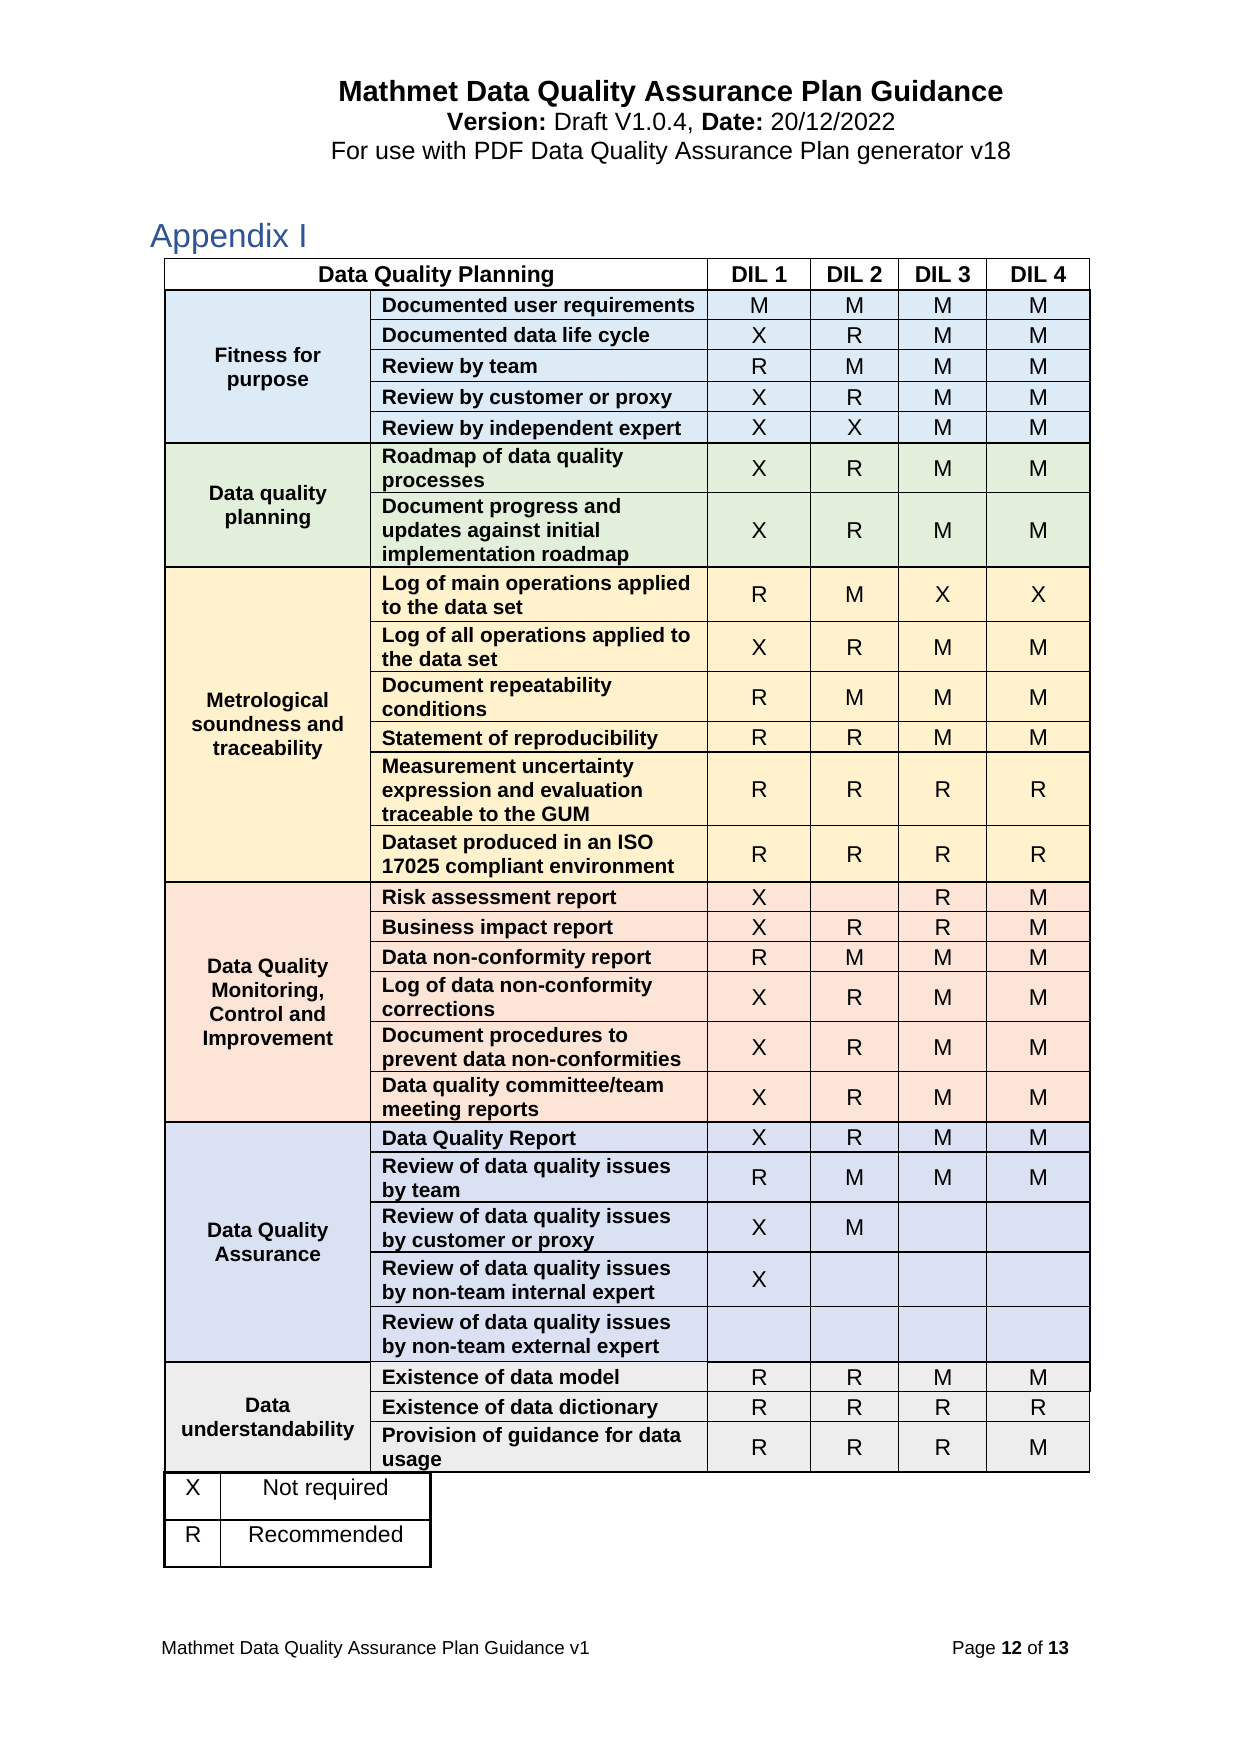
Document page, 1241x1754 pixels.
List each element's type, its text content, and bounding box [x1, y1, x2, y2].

table_cell R [811, 622, 898, 671]
table_cell X [708, 412, 810, 442]
table_cell M [811, 672, 898, 721]
table_cell X [708, 1022, 810, 1071]
table_cell Review of data quality issues by team [371, 1153, 707, 1201]
table_cell R [899, 826, 986, 881]
table_cell R [899, 883, 986, 911]
table_cell Review by independent expert [371, 412, 707, 442]
table_cell X [899, 568, 986, 621]
table_cell M [811, 1153, 898, 1201]
table_cell Data understandability [166, 1363, 370, 1471]
table_cell M [987, 1072, 1089, 1121]
table_header DIL 2 [811, 259, 898, 289]
table_cell R [811, 1072, 898, 1121]
table_cell Statement of reproducibility [371, 722, 707, 751]
table_cell R [811, 320, 898, 349]
table_cell R [708, 672, 810, 721]
table_cell [899, 1253, 986, 1306]
table_cell M [987, 412, 1089, 442]
table_cell X [708, 622, 810, 671]
table_cell M [899, 1072, 986, 1121]
table_cell R [811, 1022, 898, 1071]
table_cell M [899, 1022, 986, 1071]
table_cell M [987, 493, 1089, 566]
table_cell M [899, 622, 986, 671]
table_cell Data Quality Report [371, 1123, 707, 1151]
table_cell X [708, 382, 810, 411]
table_cell M [987, 291, 1089, 319]
table_cell Existence of data model [371, 1362, 707, 1391]
table_cell X [708, 883, 810, 911]
table_cell M [987, 942, 1089, 971]
table_cell Metrological soundness and traceability [166, 568, 370, 881]
table_cell Fitness for purpose [166, 291, 370, 442]
table_cell M [987, 1153, 1089, 1201]
table_cell R [708, 753, 810, 825]
table_cell R [811, 493, 898, 566]
table_cell R [899, 912, 986, 941]
table_cell M [987, 972, 1089, 1021]
table_header DIL 3 [899, 259, 986, 289]
table_cell Roadmap of data quality processes [371, 444, 707, 492]
table_cell X [708, 1123, 810, 1151]
table_header DIL 1 [708, 259, 810, 289]
table_cell X [708, 320, 810, 349]
table_cell M [899, 972, 986, 1021]
table_cell [811, 883, 898, 911]
table_cell M [987, 1022, 1089, 1071]
table_cell M [987, 1422, 1089, 1471]
table_cell M [899, 291, 986, 319]
table_cell M [899, 942, 986, 971]
table_cell Review by customer or proxy [371, 382, 707, 411]
table_cell X [708, 493, 810, 566]
table_cell X [987, 568, 1089, 621]
table_cell M [708, 291, 810, 319]
subtitle Appendix I [150, 216, 1090, 254]
table_cell M [899, 1123, 986, 1151]
table_cell R [987, 826, 1089, 881]
table_cell Data quality committee/team meeting reports [371, 1072, 707, 1121]
table_cell Review by team [371, 350, 707, 381]
table_cell R [811, 826, 898, 881]
table_cell X [708, 972, 810, 1021]
table_cell [987, 1253, 1089, 1306]
table_cell M [987, 912, 1089, 941]
table_header Data Quality Planning [165, 259, 707, 289]
table_cell R [987, 1392, 1089, 1421]
table_cell Document progress and updates against initial implementation roadmap [371, 493, 707, 566]
table_cell Documented data life cycle [371, 320, 707, 349]
table_cell [708, 1307, 810, 1361]
table_cell M [987, 1123, 1089, 1151]
table_cell Document repeatability conditions [371, 672, 707, 721]
table_cell Data quality planning [166, 444, 370, 566]
table_cell M [811, 568, 898, 621]
table_cell M [899, 493, 986, 566]
table_cell X [708, 1203, 810, 1251]
table_cell M [987, 883, 1089, 911]
table_cell [987, 1203, 1089, 1251]
table_cell M [987, 1363, 1089, 1391]
table_cell M [899, 1363, 986, 1391]
table_cell Not required [221, 1474, 429, 1519]
table_cell M [899, 672, 986, 721]
table_cell Review of data quality issues by customer or proxy [371, 1203, 707, 1251]
table_cell Recommended [221, 1521, 429, 1566]
table_cell R [708, 826, 810, 881]
table_cell R [708, 1392, 810, 1421]
table_cell R [811, 722, 898, 751]
table_cell R [811, 1363, 898, 1391]
table_cell M [987, 382, 1089, 411]
table_cell M [899, 382, 986, 411]
table_cell R [811, 444, 898, 492]
table_cell Review of data quality issues by non-team internal expert [371, 1253, 707, 1306]
table_cell R [708, 722, 810, 751]
table_cell [899, 1307, 986, 1361]
table_cell M [811, 1203, 898, 1251]
table_cell M [899, 722, 986, 751]
table_cell Data non-conformity report [371, 942, 707, 971]
table_cell [899, 1203, 986, 1251]
table_cell R [811, 1123, 898, 1151]
table_cell R [811, 1392, 898, 1421]
table_cell M [899, 444, 986, 492]
table_cell [811, 1253, 898, 1306]
table_cell X [166, 1474, 220, 1519]
table_cell Measurement uncertainty expression and evaluation traceable to the GUM [371, 753, 707, 825]
table_cell Risk assessment report [371, 883, 707, 911]
table_cell Log of main operations applied to the data set [371, 568, 707, 621]
table_cell Data Quality Monitoring, Control and Improvement [166, 883, 370, 1121]
table_cell X [708, 1253, 810, 1306]
table_cell X [708, 912, 810, 941]
table_cell R [811, 753, 898, 825]
table_cell Provision of guidance for data usage [371, 1422, 707, 1471]
table_cell R [708, 1363, 810, 1391]
table_cell R [899, 1392, 986, 1421]
table_cell M [899, 320, 986, 349]
table_cell M [811, 942, 898, 971]
table_cell R [166, 1521, 220, 1566]
table_cell Review of data quality issues by non-team external expert [371, 1307, 707, 1361]
table_cell R [708, 1422, 810, 1471]
table_cell M [987, 350, 1089, 381]
table_cell X [708, 444, 810, 492]
table_cell X [811, 412, 898, 442]
table_cell Documented user requirements [371, 291, 707, 319]
table_cell Document procedures to prevent data non-conformities [371, 1022, 707, 1071]
table_cell [987, 1307, 1089, 1361]
table_cell M [899, 1153, 986, 1201]
table_cell R [811, 912, 898, 941]
table_cell [811, 1307, 898, 1361]
table_cell Data Quality Assurance [166, 1123, 370, 1361]
table_cell Existence of data dictionary [371, 1392, 707, 1421]
table_cell X [708, 1072, 810, 1121]
table_cell Business impact report [371, 912, 707, 941]
table_cell R [811, 972, 898, 1021]
table_cell R [708, 1153, 810, 1201]
table_header DIL 4 [987, 259, 1089, 289]
table_cell M [899, 412, 986, 442]
table_cell R [899, 753, 986, 825]
table_cell Dataset produced in an ISO 17025 compliant environment [371, 826, 707, 881]
table_cell Log of data non-conformity corrections [371, 972, 707, 1021]
table_cell M [987, 320, 1089, 349]
table_cell R [811, 382, 898, 411]
table_cell Log of all operations applied to the data set [371, 622, 707, 671]
table_cell M [811, 291, 898, 319]
table_cell M [899, 350, 986, 381]
table_cell R [811, 1422, 898, 1471]
table_cell R [708, 942, 810, 971]
table_cell R [708, 568, 810, 621]
table_cell R [899, 1422, 986, 1471]
table_cell M [987, 444, 1089, 492]
table_cell M [987, 622, 1089, 671]
table_cell R [987, 753, 1089, 825]
table_cell M [811, 350, 898, 381]
table_cell M [987, 722, 1089, 751]
table_cell M [987, 672, 1089, 721]
table_cell R [708, 350, 810, 381]
